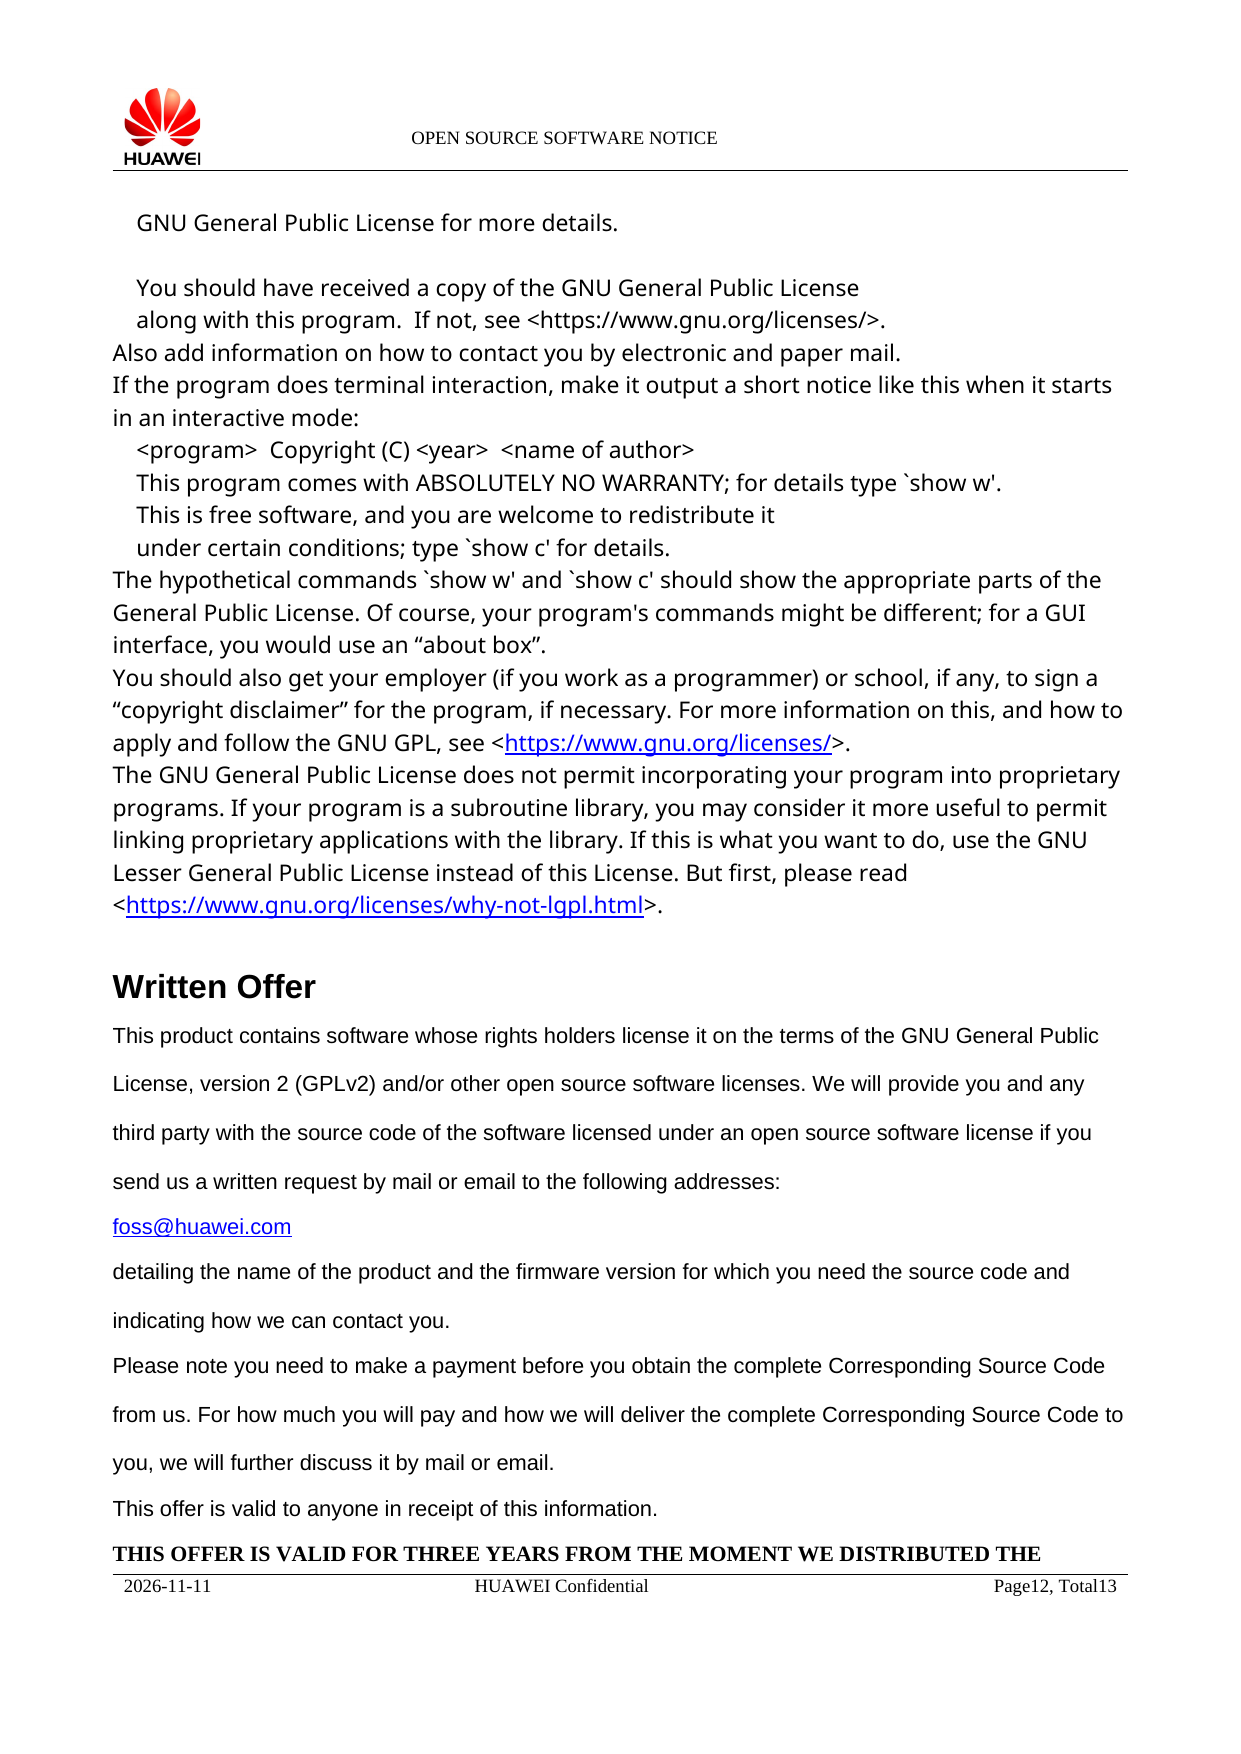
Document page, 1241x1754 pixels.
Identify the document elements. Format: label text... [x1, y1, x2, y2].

text The GNU General Public License does not permit incorporating your program into proprietary programs. If your program is a subroutine library, you may consider it more useful to permit linking proprietary applications with the library. If this is what you want to do, use the GNU Lesser General Public License instead of this License. But first, please read <https://www.gnu.org/licenses/why-not-lgpl.html>. [112, 759, 1128, 921]
text This offer is valid for three years from the moment we distributed the product or firmware . [112, 1537, 1128, 1569]
text foss@huawei.com [112, 1210, 1128, 1243]
text detailing the name of the product and the firmware version for which you need the source code and indicating how we can contact you. [112, 1255, 1128, 1337]
text Please note you need to make a payment before you obtain the complete Corresponding Source Code from us. For how much you will pay and how we will deliver the complete Corresponding Source Code to you, we will further discuss it by mail or email. [112, 1349, 1128, 1479]
picture [124, 88, 201, 165]
text You should have received a copy of the GNU General Public License [112, 271, 1128, 304]
text GNU General Public License for more details. [112, 206, 1128, 239]
text Also add information on how to contact you by electronic and paper mail. [112, 336, 1128, 369]
text This program comes with ABSOLUTELY NO WARRANTY; for details type `show w'. [112, 466, 1128, 499]
text under certain conditions; type `show c' for details. [112, 531, 1128, 564]
text The hypothetical commands `show w' and `show c' should show the appropriate parts of the General Public License. Of course, your program's commands might be different; for a GUI interface, you would use an “about box”. [112, 564, 1128, 661]
text This product contains software whose rights holders license it on the terms of the GNU General Public License, version 2 (GPLv2) and/or other open source software licenses. We will provide you and any third party with the source code of the software licensed under an open source software license if you send us a written request by mail or email to the following addresses: [112, 1019, 1128, 1198]
text Written Offer [112, 954, 1128, 1019]
text This offer is valid to anyone in receipt of this information. [112, 1492, 1128, 1524]
text You should also get your employer (if you work as a programmer) or school, if any, to sign a “copyright disclaimer” for the program, if necessary. For more information on this, and how to apply and follow the GNU GPL, see <https://www.gnu.org/licenses/>. [112, 661, 1128, 759]
text <program> Copyright (C) <year> <name of author> [112, 434, 1128, 466]
text This is free software, and you are welcome to redistribute it [112, 499, 1128, 531]
text along with this program. If not, see <https://www.gnu.org/licenses/>. [112, 304, 1128, 336]
text If the program does terminal interaction, make it output a short notice like this when it starts in an interactive mode: [112, 369, 1128, 434]
